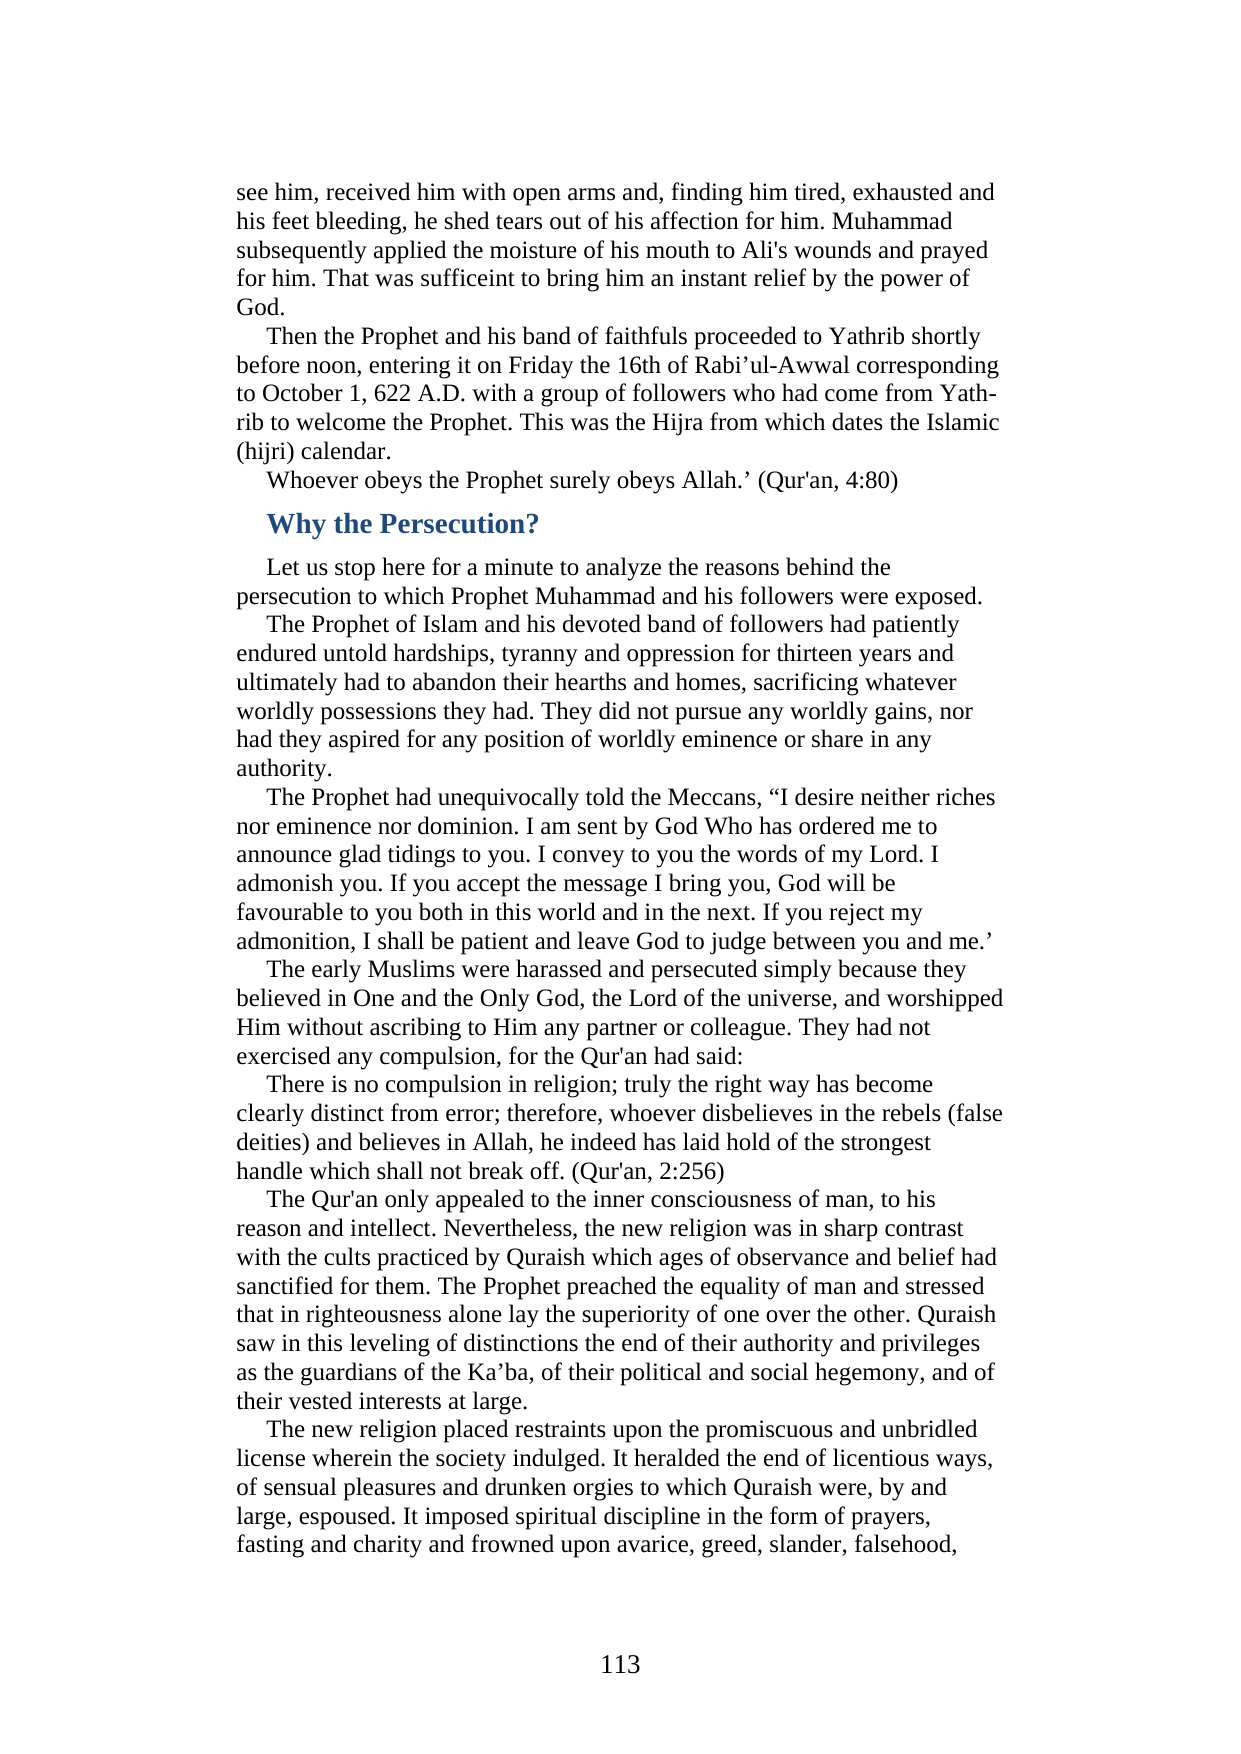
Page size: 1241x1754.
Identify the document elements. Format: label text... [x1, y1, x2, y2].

text Whoever obeys the Prophet surely obeys Allah.’ (Qur'a­n, 4:80) [236, 465, 1004, 493]
subtitle Why the Persecution? [236, 506, 1004, 539]
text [236, 1414, 1004, 1558]
text Let us stop here for a minute to analyze the reasons behind the persecution to which Prophet Muhammad and his followers were exposed. [236, 552, 1004, 609]
text There is no compulsion in religion; truly the right way has become clearly distinct from error; therefore, whoever disbelieves in the rebels (false deities) and believes in Allah, he indeed has laid hold of the strongest handle which shall not break off. (Qur'an, 2:256) [236, 1069, 1004, 1184]
text Then the Proph­et and his band of faithf­uls proceeded to Yathr­ib shortly before noon, entering it on Friday the 16th of Rabi’ul-Awwal corresponding to October 1, 622 A.D. with a group of followers who had come from Yath­rib to welcome the Pro­phet. This was the Hijra from which dates the Islamic (hijri) calendar. [236, 321, 1004, 465]
text The Qur'an only appealed to the inner consciousness of man, to his reason and intellect. Nevertheless, the new religion was in sharp contrast with the cults practiced by Quraish which ages of observance and belief had sanctified for them. The Prophet preached the equality of man and stressed that in righteousness alone lay the superiority of one over the other. Quraish saw in this leveling of distinctions the end of their authority and privileges as the guardians of the Ka’ba, of their political and social hegemony, and of their vested interests at large. [236, 1184, 1004, 1414]
text The Prophet of Islam and his devoted band of followers had patiently endured untold hardships, tyranny and oppression for thirteen years and ultimately had to abandon their hearths and homes, sacrificing whatever worldly possessions they had. They did not pursue any worldly gains, nor had they aspired for any position of worldly eminence or share in any authority. [236, 609, 1004, 782]
text The Prophet had unequivocally told the Meccans, “I desire neither riches nor eminence nor dominion. I am sent by God Who has ordered me to announce glad tidings to you. I convey to you the words of my Lord. I admonish you. If you accept the message I bring you, God will be favourable to you both in this world and in the next. If you reject my admonition, I shall be patient and leave God to judge between you and me.’ [236, 782, 1004, 954]
text The early Muslims were harassed and persecuted simply because they believed in One and the Only God, the Lord of the universe, and worshipped Him without ascribing to Him any partner or colleague. They had not exercised any compulsion, for the Qur'an had said: [236, 954, 1004, 1069]
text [236, 177, 1004, 321]
